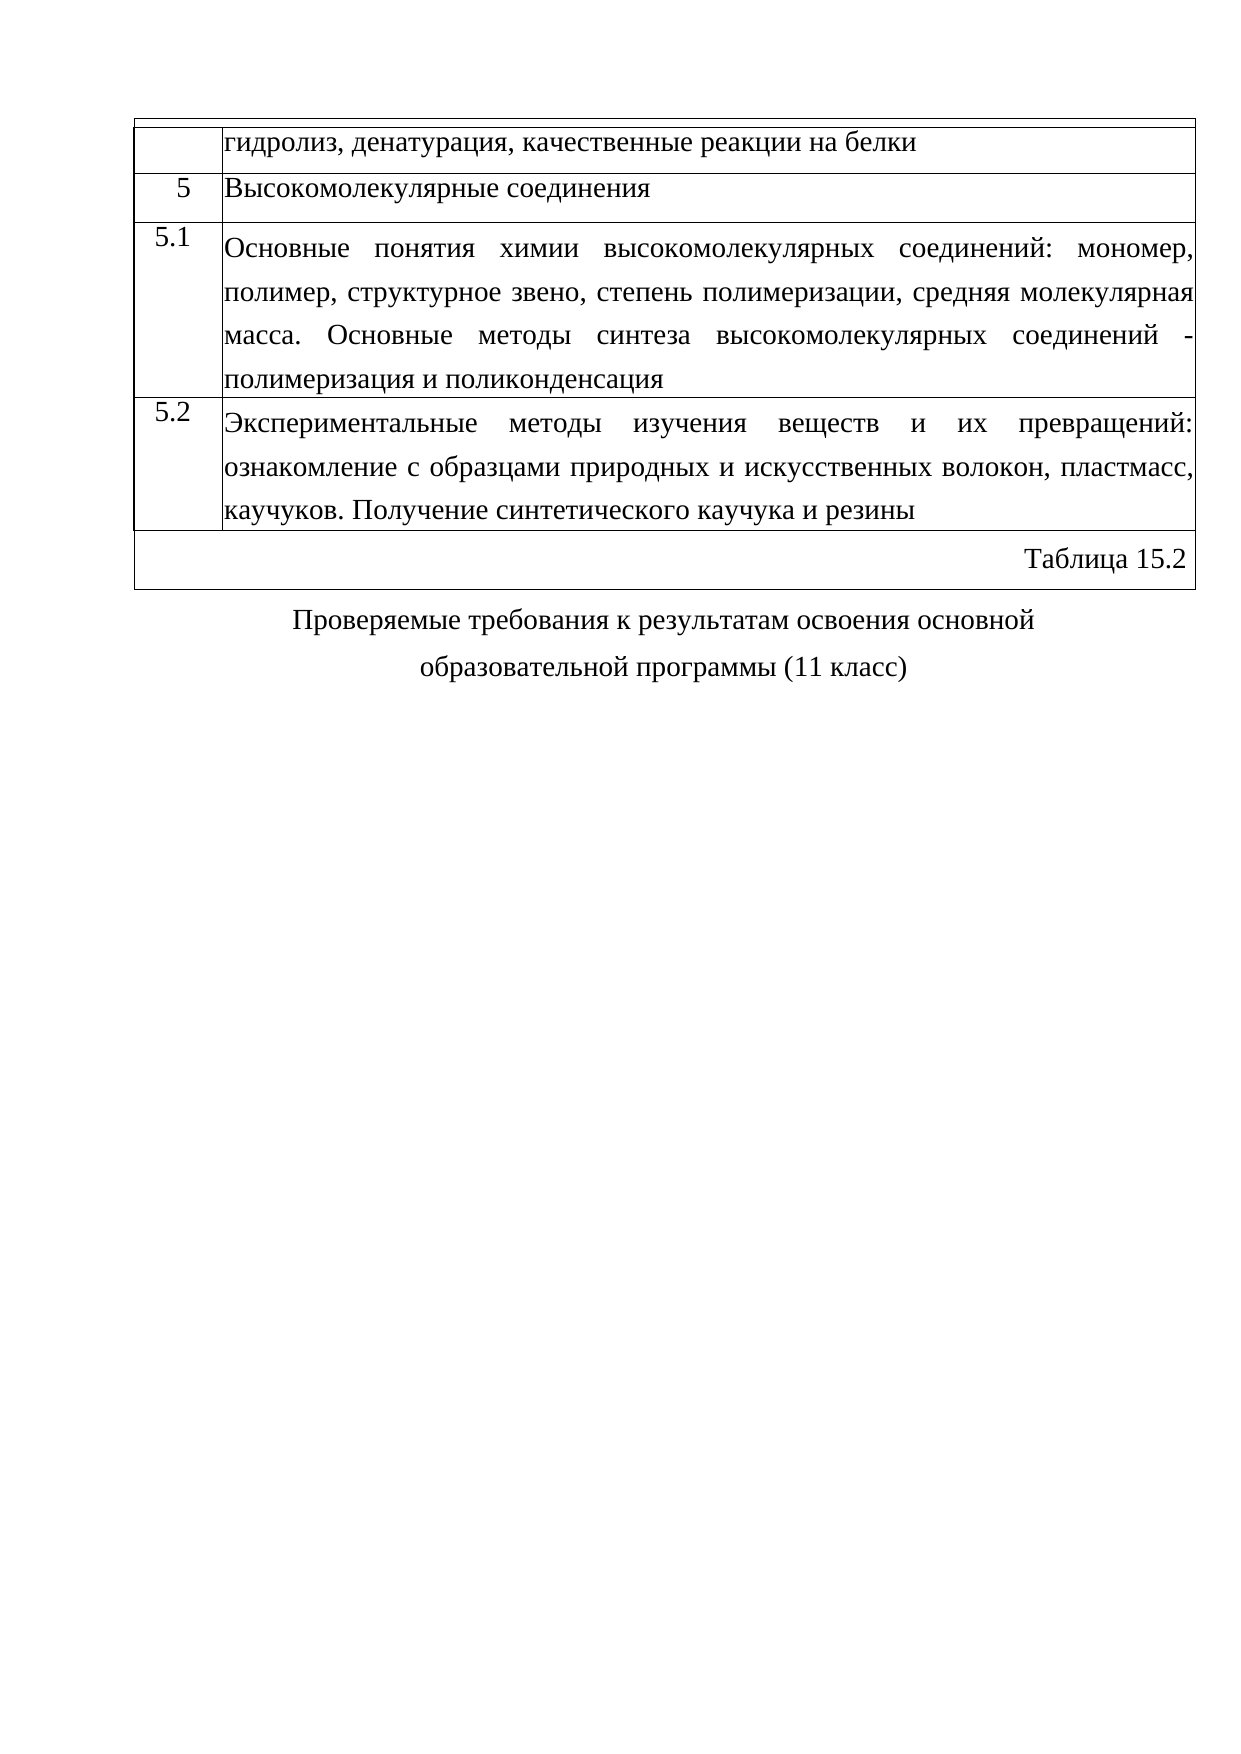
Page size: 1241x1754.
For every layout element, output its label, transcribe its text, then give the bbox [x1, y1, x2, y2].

text Таблица 15.2 [142, 531, 1186, 578]
table_cell Высокомолекулярные соединения [223, 174, 1195, 222]
table_cell 5.1 [135, 223, 222, 397]
table_cell 5.2 [135, 398, 222, 530]
table_header [135, 128, 222, 173]
table_cell 5 [135, 174, 222, 222]
table_cell Основные понятия химии высокомолекулярных соединений: мономер, полимер, структурное звено, степень полимеризации, средняя молекулярная масса. Основные методы синтеза высокомолекулярных соединений - полимеризация и поликонденсация [223, 223, 1195, 397]
table_cell Экспериментальные методы изучения веществ и их превращений: ознакомление с образцами природных и искусственных волокон, пластмасс, каучуков. Получение синтетического каучука и резины [223, 398, 1195, 530]
table_header гидролиз, денатурация, качественные реакции на белки [223, 128, 1195, 173]
text Проверяемые требования к результатам освоения основной образовательной программы (11 класс) [177, 592, 1149, 685]
